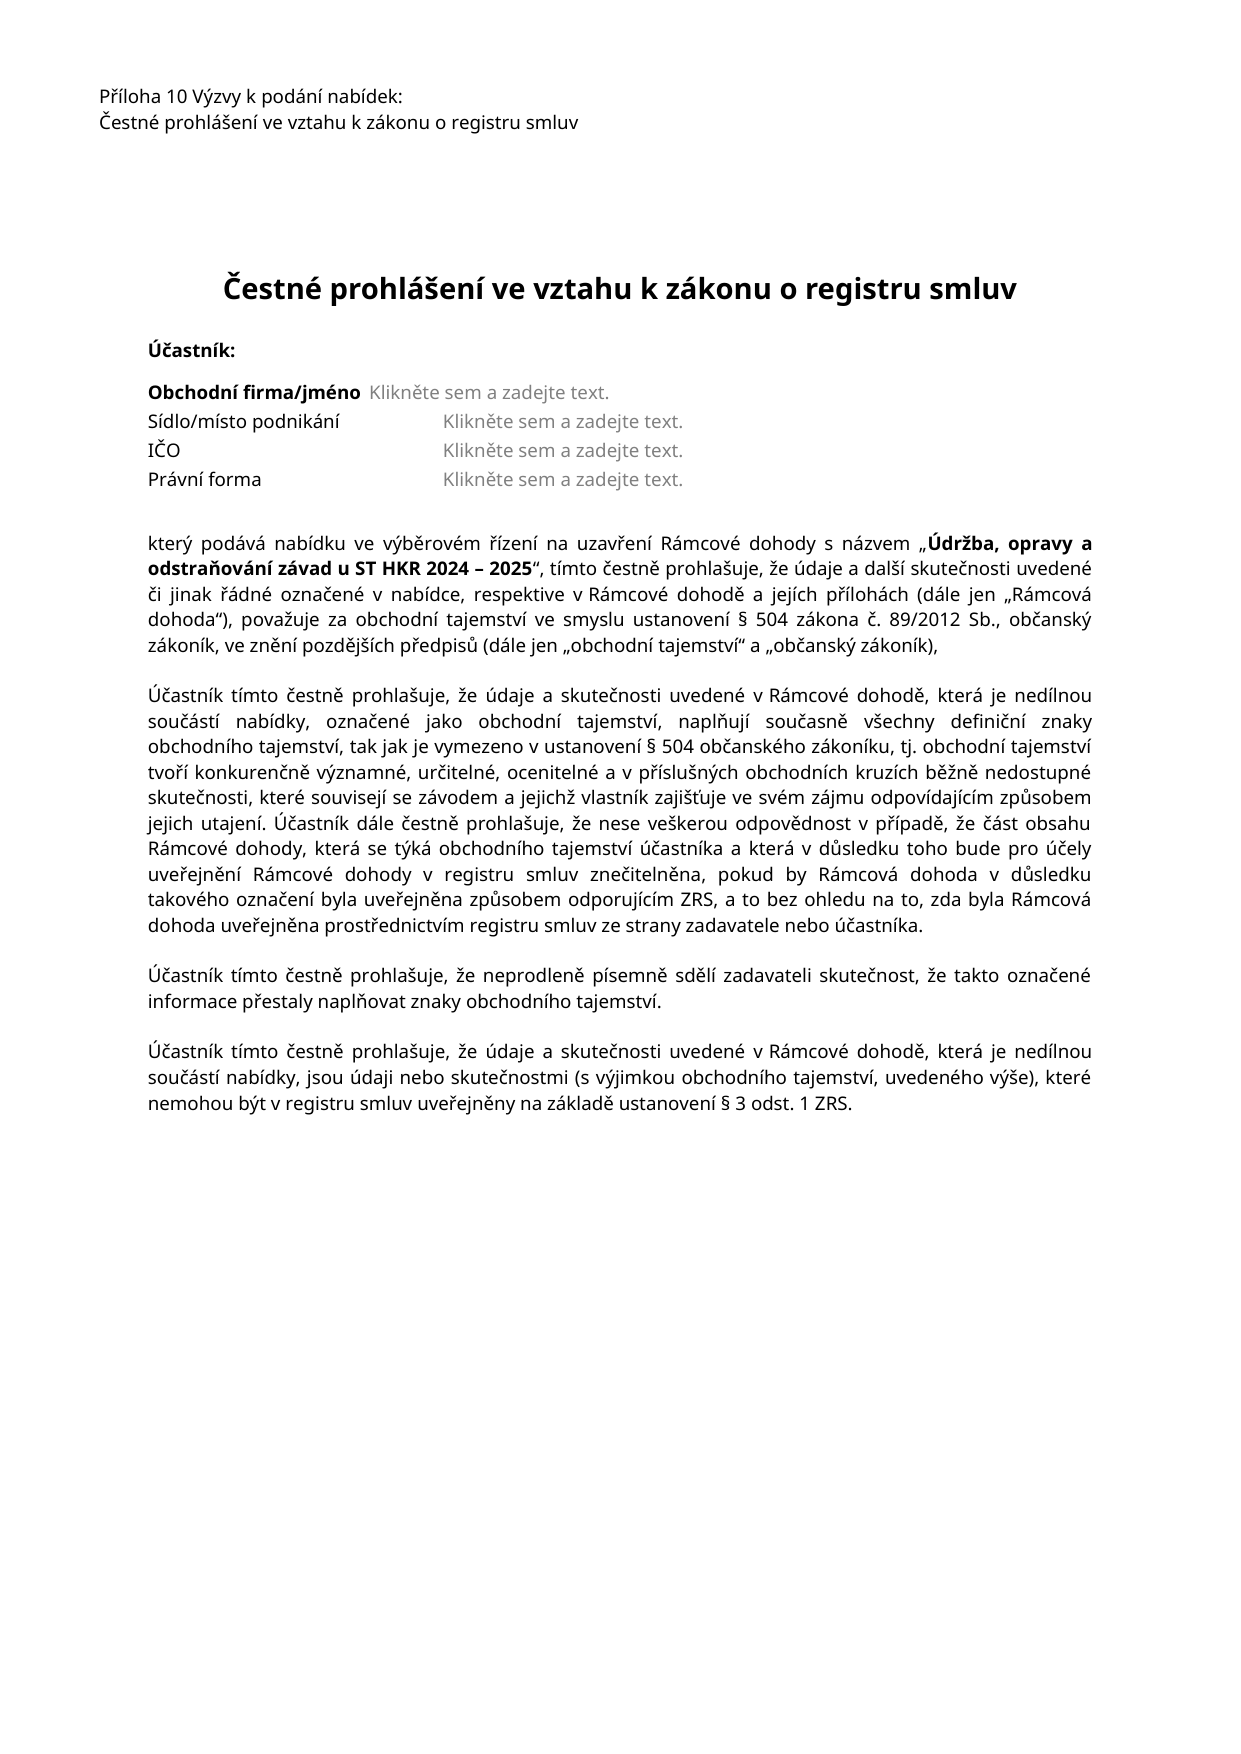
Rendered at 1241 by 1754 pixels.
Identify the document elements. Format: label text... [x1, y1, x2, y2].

text který podává nabídku ve výběrovém řízení na uzavření Rámcové dohody s názvem „Údržba, opravy a odstraňování závad u ST HKR 2024 – 2025“, tímto čestně prohlašuje, že údaje a další skutečnosti uvedené či jinak řádné označené v nabídce, respektive v Rámcové dohodě a jejích přílohách (dále jen „Rámcová dohoda“), považuje za obchodní tajemství ve smyslu ustanovení § 504 zákona č. 89/2012 Sb., občanský zákoník, ve znění pozdějších předpisů (dále jen „obchodní tajemství“ a „občanský zákoník), [148, 530, 1093, 658]
text IČO [148, 434, 1093, 463]
text Obchodní firma/jméno [148, 376, 1093, 405]
title Čestné prohlášení ve vztahu k zákonu o registru smluv [148, 268, 1093, 308]
text Účastník tímto čestně prohlašuje, že údaje a skutečnosti uvedené v Rámcové dohodě, která je nedílnou součástí nabídky, označené jako obchodní tajemství, naplňují současně všechny definiční znaky obchodního tajemství, tak jak je vymezeno v ustanovení § 504 občanského zákoníku, tj. obchodní tajemství tvoří konkurenčně významné, určitelné, ocenitelné a v příslušných obchodních kruzích běžně nedostupné skutečnosti, které souvisejí se závodem a jejichž vlastník zajišťuje ve svém zájmu odpovídajícím způsobem jejich utajení. Účastník dále čestně prohlašuje, že nese veškerou odpovědnost v případě, že část obsahu Rámcové dohody, která se týká obchodního tajemství účastníka a která v důsledku toho bude pro účely uveřejnění Rámcové dohody v registru smluv znečitelněna, pokud by Rámcová dohoda v důsledku takového označení byla uveřejněna způsobem odporujícím ZRS, a to bez ohledu na to, zda byla Rámcová dohoda uveřejněna prostřednictvím registru smluv ze strany zadavatele nebo účastníka. [148, 683, 1093, 938]
text Sídlo/místo podnikání [148, 405, 1093, 434]
text Účastník: [148, 333, 1093, 364]
text Účastník tímto čestně prohlašuje, že údaje a skutečnosti uvedené v Rámcové dohodě, která je nedílnou součástí nabídky, jsou údaji nebo skutečnostmi (s výjimkou obchodního tajemství, uvedeného výše), které nemohou být v registru smluv uveřejněny na základě ustanovení § 3 odst. 1 ZRS. [148, 1039, 1093, 1115]
text Právní forma [148, 463, 1093, 492]
text Účastník tímto čestně prohlašuje, že neprodleně písemně sdělí zadavateli skutečnost, že takto označené informace přestaly naplňovat znaky obchodního tajemství. [148, 963, 1093, 1014]
